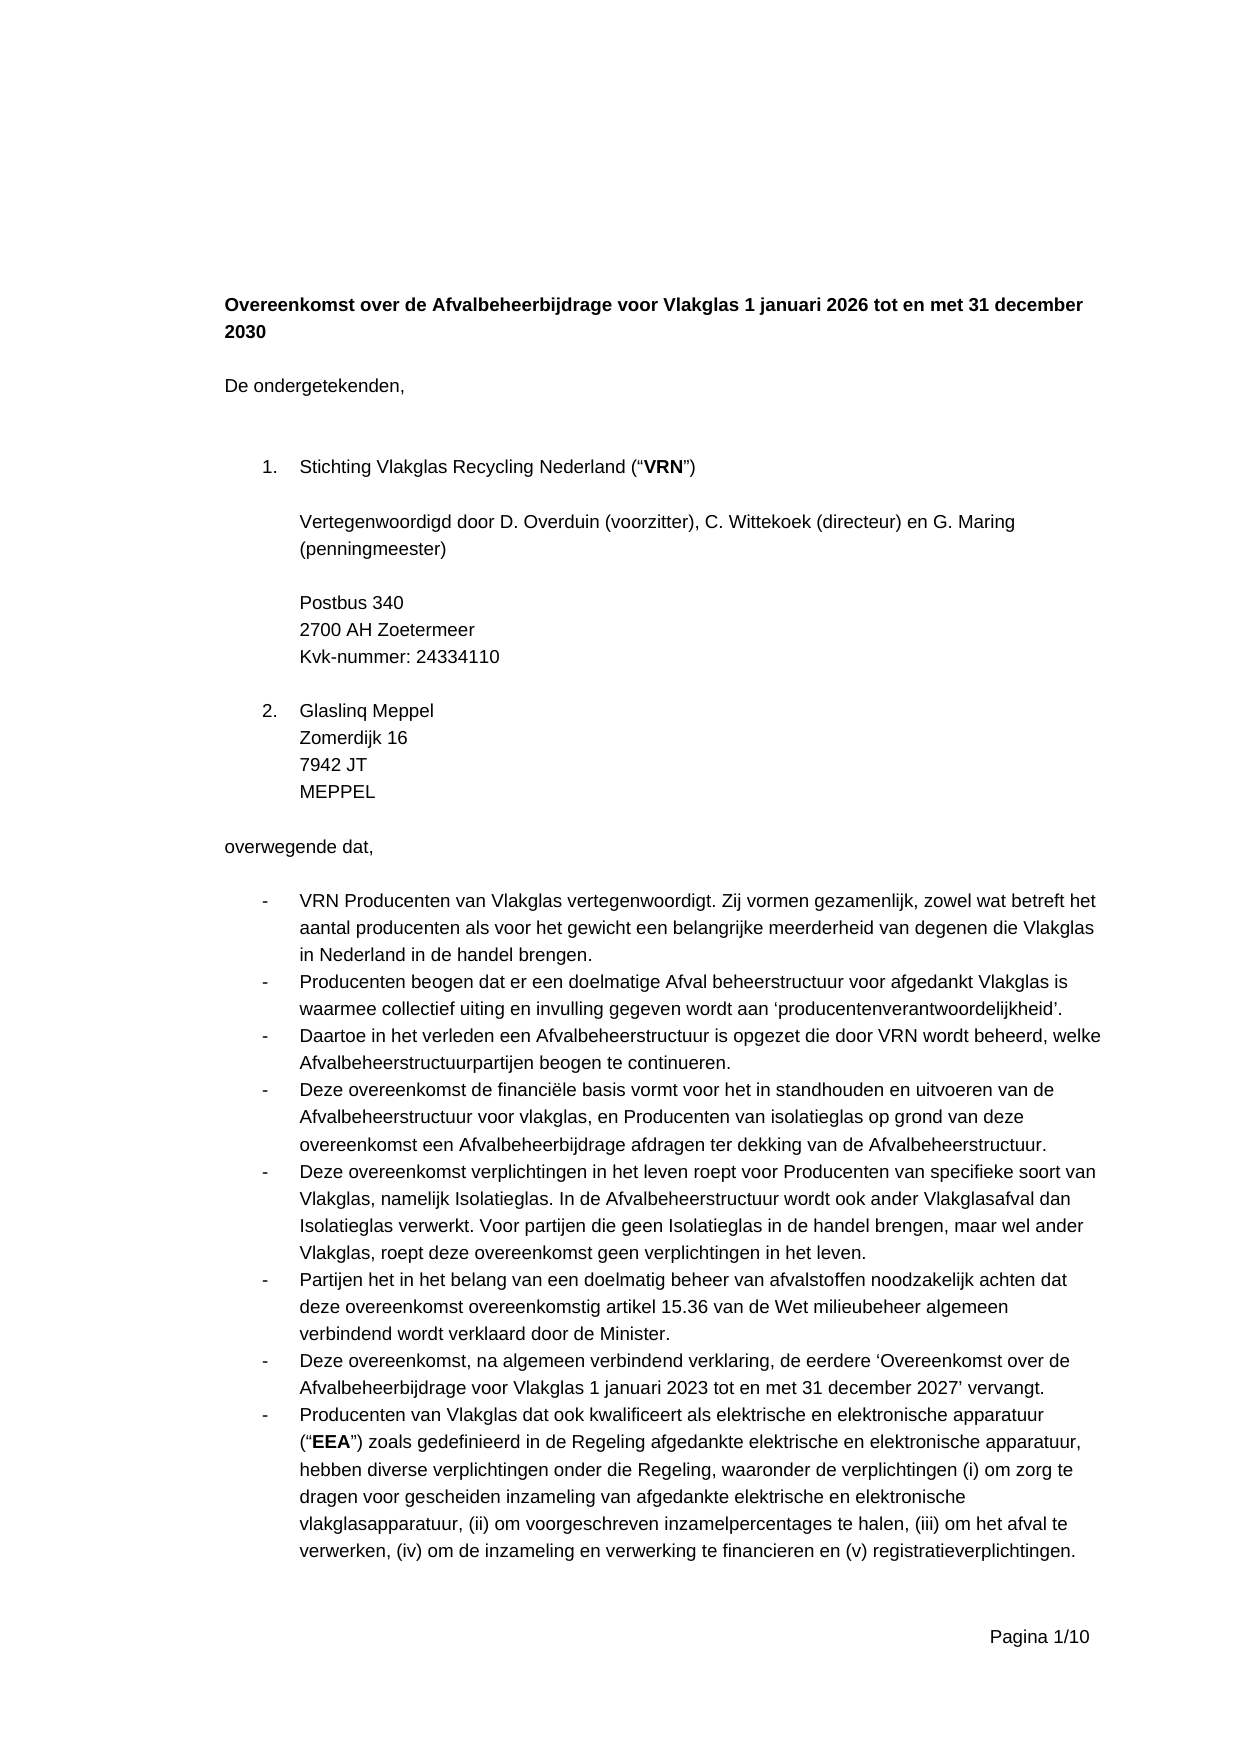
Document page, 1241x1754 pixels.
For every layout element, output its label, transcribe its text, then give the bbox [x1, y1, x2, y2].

list Zomerdijk 16 7942 JT MEPPEL [299, 722, 1103, 803]
text De ondergetekenden, [224, 369, 1103, 397]
list Daartoe in het verleden een Afvalbeheerstructuur is opgezet die door VRN wordt beheerd, welke Afvalbeheerstructuurpartijen beogen te continueren. [262, 1019, 1103, 1074]
text Postbus 340 [299, 586, 1103, 613]
text Kvk-nummer: 24334110 [299, 640, 1103, 667]
list Deze overeenkomst, na algemeen verbindend verklaring, de eerdere ‘Overeenkomst over de Afvalbeheerbijdrage voor Vlakglas 1 januari 2023 tot en met 31 december 2027’ vervangt. [262, 1344, 1103, 1399]
text Vertegenwoordigd door D. Overduin (voorzitter), C. Wittekoek (directeur) en G. Maring (penningmeester) [299, 505, 1103, 559]
list Stichting Vlakglas Recycling Nederland (“VRN”) [262, 451, 1103, 478]
list Partijen het in het belang van een doelmatig beheer van afvalstoffen noodzakelijk achten dat deze overeenkomst overeenkomstig artikel 15.36 van de Wet milieubeheer algemeen verbindend wordt verklaard door de Minister. [262, 1263, 1103, 1344]
list VRN Producenten van Vlakglas vertegenwoordigt. Zij vormen gezamenlijk, zowel wat betreft het aantal producenten als voor het gewicht een belangrijke meerderheid van degenen die Vlakglas in Nederland in de handel brengen. [262, 884, 1103, 965]
text overwegende dat, [224, 830, 1103, 857]
list Deze overeenkomst verplichtingen in het leven roept voor Producenten van specifieke soort van Vlakglas, namelijk Isolatieglas. In de Afvalbeheerstructuur wordt ook ander Vlakglasafval dan Isolatieglas verwerkt. Voor partijen die geen Isolatieglas in de handel brengen, maar wel ander Vlakglas, roept deze overeenkomst geen verplichtingen in het leven. [262, 1155, 1103, 1263]
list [262, 1399, 1103, 1561]
text 2700 AH Zoetermeer [299, 613, 1103, 640]
list Glaslinq Meppel [262, 694, 1103, 722]
list Deze overeenkomst de financiële basis vormt voor het in standhouden en uitvoeren van de Afvalbeheerstructuur voor vlakglas, en Producenten van isolatieglas op grond van deze overeenkomst een Afvalbeheerbijdrage afdragen ter dekking van de Afvalbeheerstructuur. [262, 1074, 1103, 1155]
list Producenten beogen dat er een doelmatige Afval beheerstructuur voor afgedankt Vlakglas is waarmee collectief uiting en invulling gegeven wordt aan ‘producentenverantwoordelijkheid’. [262, 965, 1103, 1019]
text Overeenkomst over de Afvalbeheerbijdrage voor Vlakglas 1 januari 2026 tot en met 31 december 2030 [224, 288, 1103, 342]
